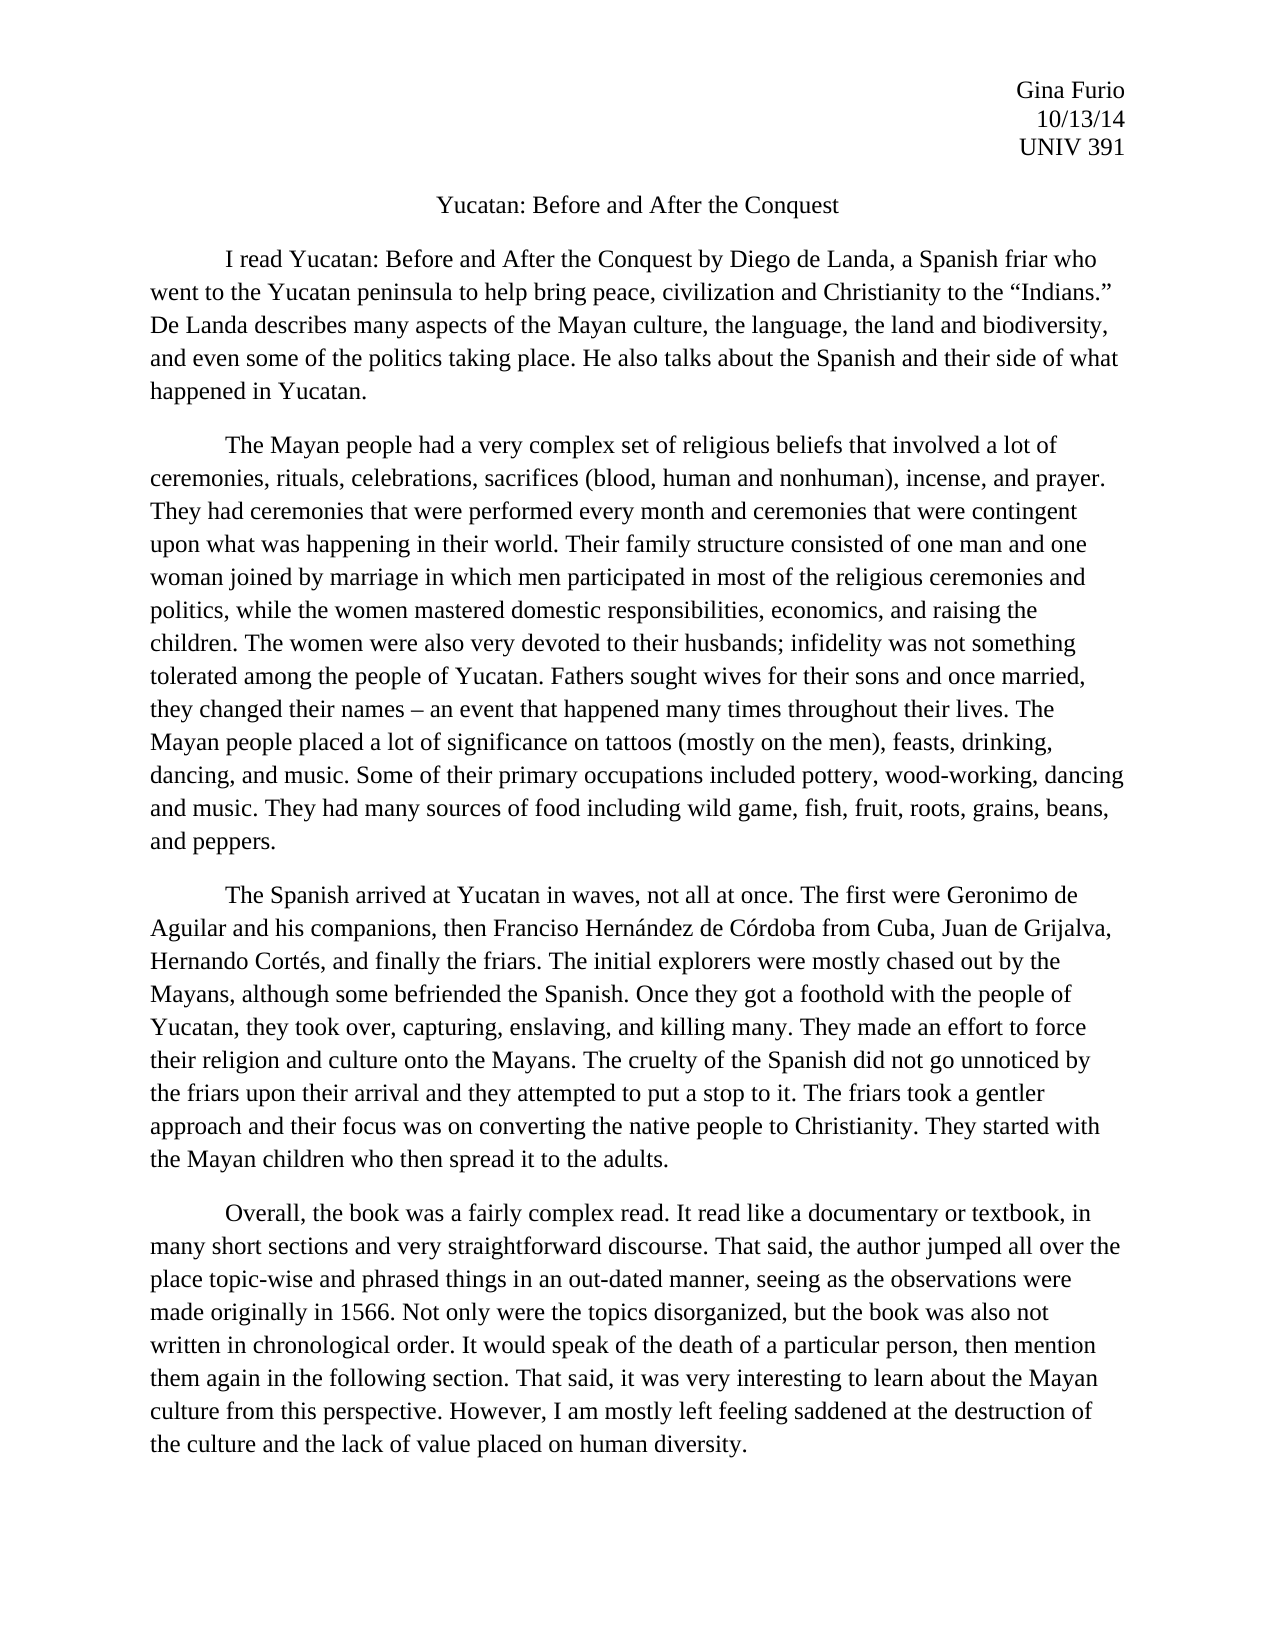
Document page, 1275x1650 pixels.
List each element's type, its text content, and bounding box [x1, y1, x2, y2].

text Overall, the book was a fairly complex read. It read like a documentary or textbook, in many short sections and very straightforward discourse. That said, the author jumped all over the place topic-wise and phrased things in an out-dated manner, seeing as the observations were made originally in 1566. Not only were the topics disorganized, but the book was also not written in chronological order. It would speak of the death of a particular person, then mention them again in the following section. That said, it was very interesting to learn about the Mayan culture from this perspective. However, I am mostly left feeling saddened at the destruction of the culture and the lack of value placed on human diversity. [150, 1198, 1125, 1458]
text The Mayan people had a very complex set of religious beliefs that involved a lot of ceremonies, rituals, celebrations, sacrifices (blood, human and nonhuman), incense, and prayer. They had ceremonies that were performed every month and ceremonies that were contingent upon what was happening in their world. Their family structure consisted of one man and one woman joined by marriage in which men participated in most of the religious ceremonies and politics, while the women mastered domestic responsibilities, economics, and raising the children. The women were also very devoted to their husbands; infidelity was not something tolerated among the people of Yucatan. Fathers sought wives for their sons and once married, they changed their names – an event that happened many times throughout their lives. The Mayan people placed a lot of significance on tattoos (mostly on the men), feasts, drinking, dancing, and music. Some of their primary occupations included pottery, wood-working, dancing and music. They had many sources of food including wild game, fish, fruit, roots, grains, beans, and peppers. [150, 430, 1125, 855]
text Yucatan: Before and After the Conquest [150, 190, 1125, 219]
text The Spanish arrived at Yucatan in waves, not all at once. The first were Geronimo de Aguilar and his companions, then Franciso Hernández de Córdoba from Cuba, Juan de Grijalva, Hernando Cortés, and finally the friars. The initial explorers were mostly chased out by the Mayans, although some befriended the Spanish. Once they got a foothold with the people of Yucatan, they took over, capturing, enslaving, and killing many. They made an effort to force their religion and culture onto the Mayans. The cruelty of the Spanish did not go unnoticed by the friars upon their arrival and they attempted to put a stop to it. The friars took a gentler approach and their focus was on converting the native people to Christianity. They started with the Mayan children who then spread it to the adults. [150, 880, 1125, 1173]
text I read Yucatan: Before and After the Conquest by Diego de Landa, a Spanish friar who went to the Yucatan peninsula to help bring peace, civilization and Christianity to the “Indians.” De Landa describes many aspects of the Mayan culture, the language, the land and biodiversity, and even some of the politics taking place. He also talks about the Spanish and their side of what happened in Yucatan. [150, 244, 1125, 405]
